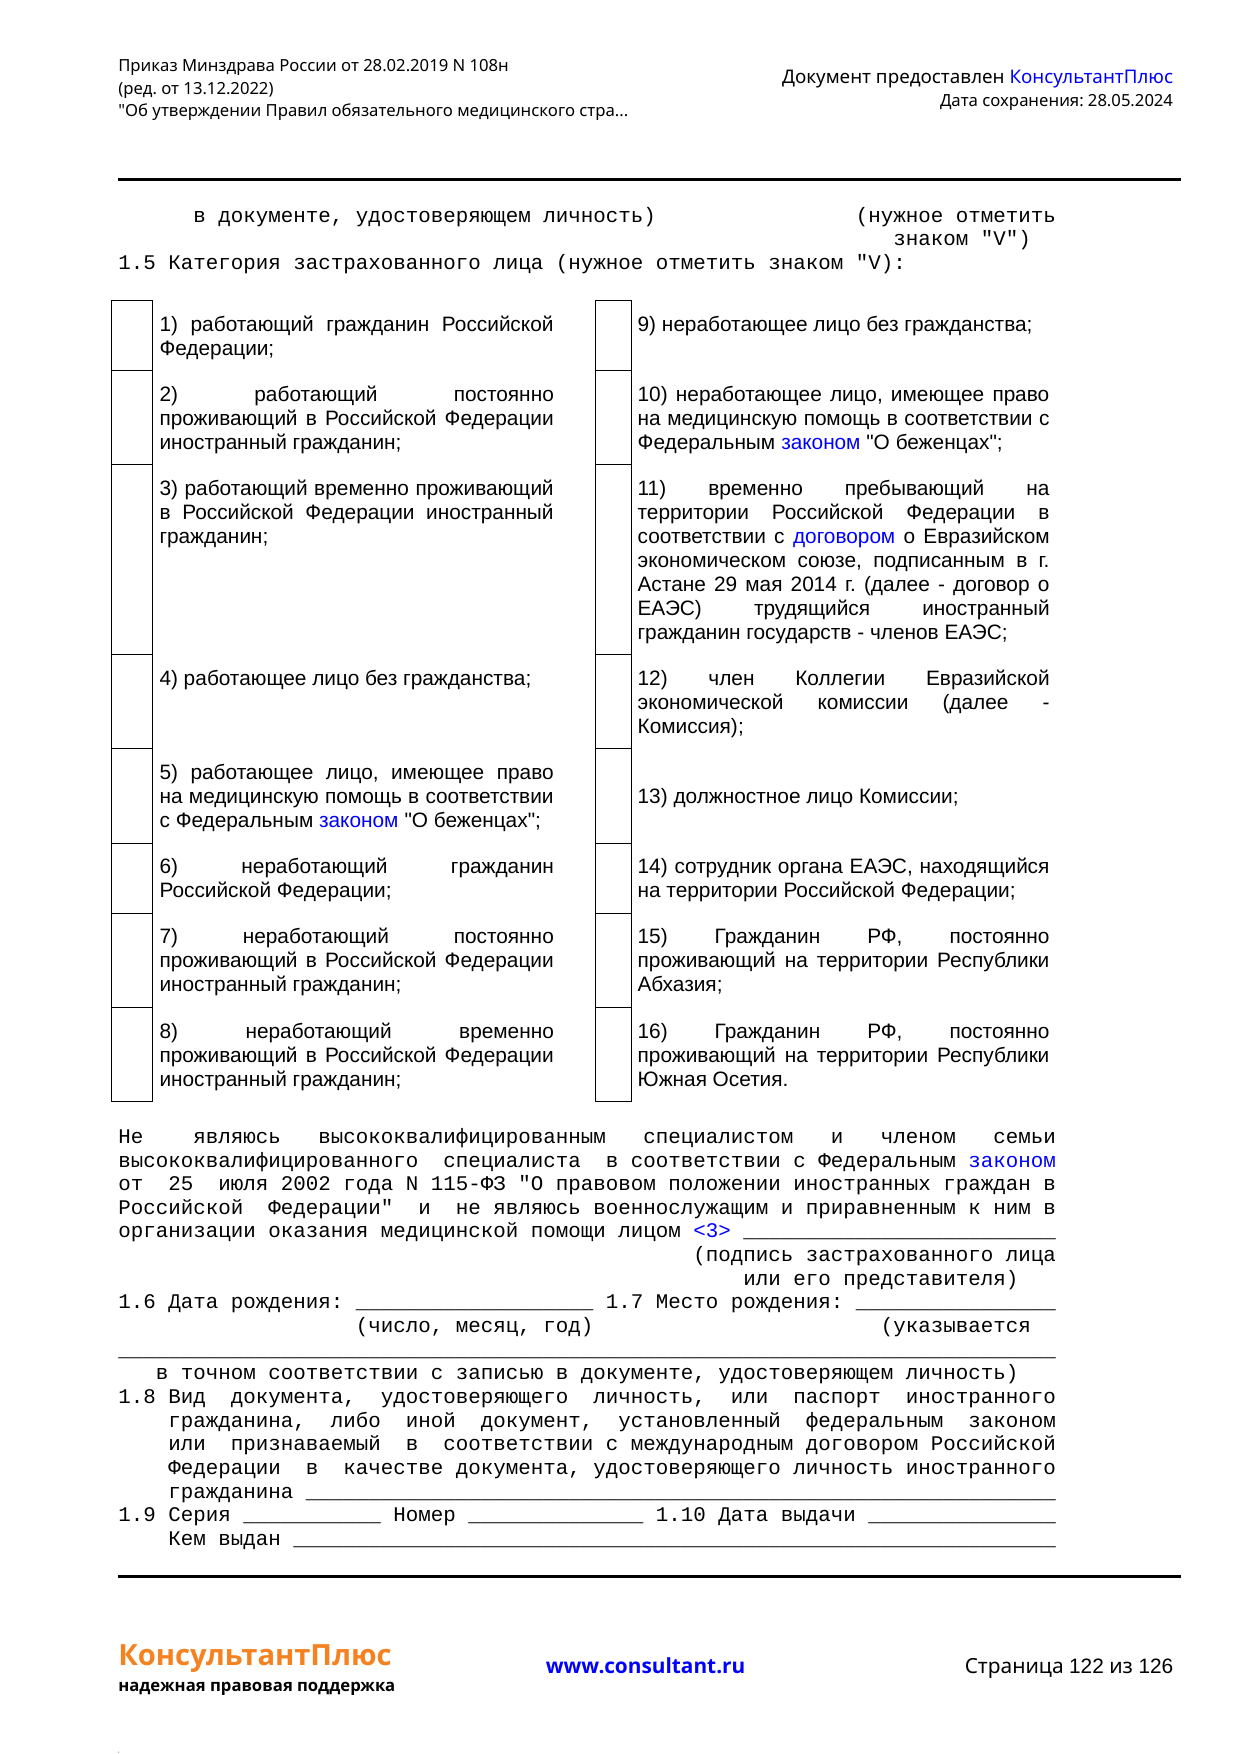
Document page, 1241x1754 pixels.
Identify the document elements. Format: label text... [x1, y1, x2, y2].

text в точном соответствии с записью в документе, удостоверяющем личность) [118, 1362, 1181, 1386]
text гражданина ____________________________________________________________ [118, 1481, 1181, 1504]
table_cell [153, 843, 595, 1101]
text высококвалифицированного специалиста в соответствии с Федеральным законом [118, 1149, 1181, 1173]
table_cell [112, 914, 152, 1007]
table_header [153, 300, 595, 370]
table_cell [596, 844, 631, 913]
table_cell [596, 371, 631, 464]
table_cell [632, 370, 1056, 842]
text 1.8 Вид документа, удостоверяющего личность, или паспорт иностранного [118, 1386, 1181, 1410]
text Не являюсь высококвалифицированным специалистом и членом семьи [118, 1126, 1181, 1149]
text или признаваемый в соответствии с международным договором Российской [118, 1433, 1181, 1457]
text ___________________________________________________________________________ [118, 1339, 1181, 1362]
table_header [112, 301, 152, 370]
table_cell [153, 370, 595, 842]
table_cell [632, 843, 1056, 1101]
text от 25 июля 2002 года N 115-ФЗ "О правовом положении иностранных граждан в [118, 1173, 1181, 1197]
text или его представителя) [118, 1268, 1181, 1291]
text Федерации в качестве документа, удостоверяющего личность иностранного [118, 1457, 1181, 1481]
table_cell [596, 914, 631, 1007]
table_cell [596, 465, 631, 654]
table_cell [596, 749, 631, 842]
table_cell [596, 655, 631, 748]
text 1.9 Серия ___________ Номер ______________ 1.10 Дата выдачи _______________ [118, 1504, 1181, 1528]
text гражданина, либо иной документ, установленный федеральным законом [118, 1410, 1181, 1433]
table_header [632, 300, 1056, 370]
text (подпись застрахованного лица [118, 1244, 1181, 1268]
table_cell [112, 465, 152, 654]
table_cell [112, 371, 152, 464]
text 1.5 Категория застрахованного лица (нужное отметить знаком "V): [118, 252, 1181, 276]
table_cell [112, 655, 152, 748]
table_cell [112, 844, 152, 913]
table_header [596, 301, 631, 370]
text в документе, удостоверяющем личность) (нужное отметить [118, 205, 1181, 228]
text Российской Федерации" и не являюсь военнослужащим и приравненным к ним в [118, 1197, 1181, 1221]
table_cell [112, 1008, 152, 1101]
text 1.6 Дата рождения: ___________________ 1.7 Место рождения: ________________ [118, 1291, 1181, 1315]
text организации оказания медицинской помощи лицом <3> _________________________ [118, 1221, 1181, 1244]
text знаком "V") [118, 228, 1181, 252]
text (число, месяц, год) (указывается [118, 1315, 1181, 1339]
text Кем выдан _____________________________________________________________ [118, 1528, 1181, 1552]
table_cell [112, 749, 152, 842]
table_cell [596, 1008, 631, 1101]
